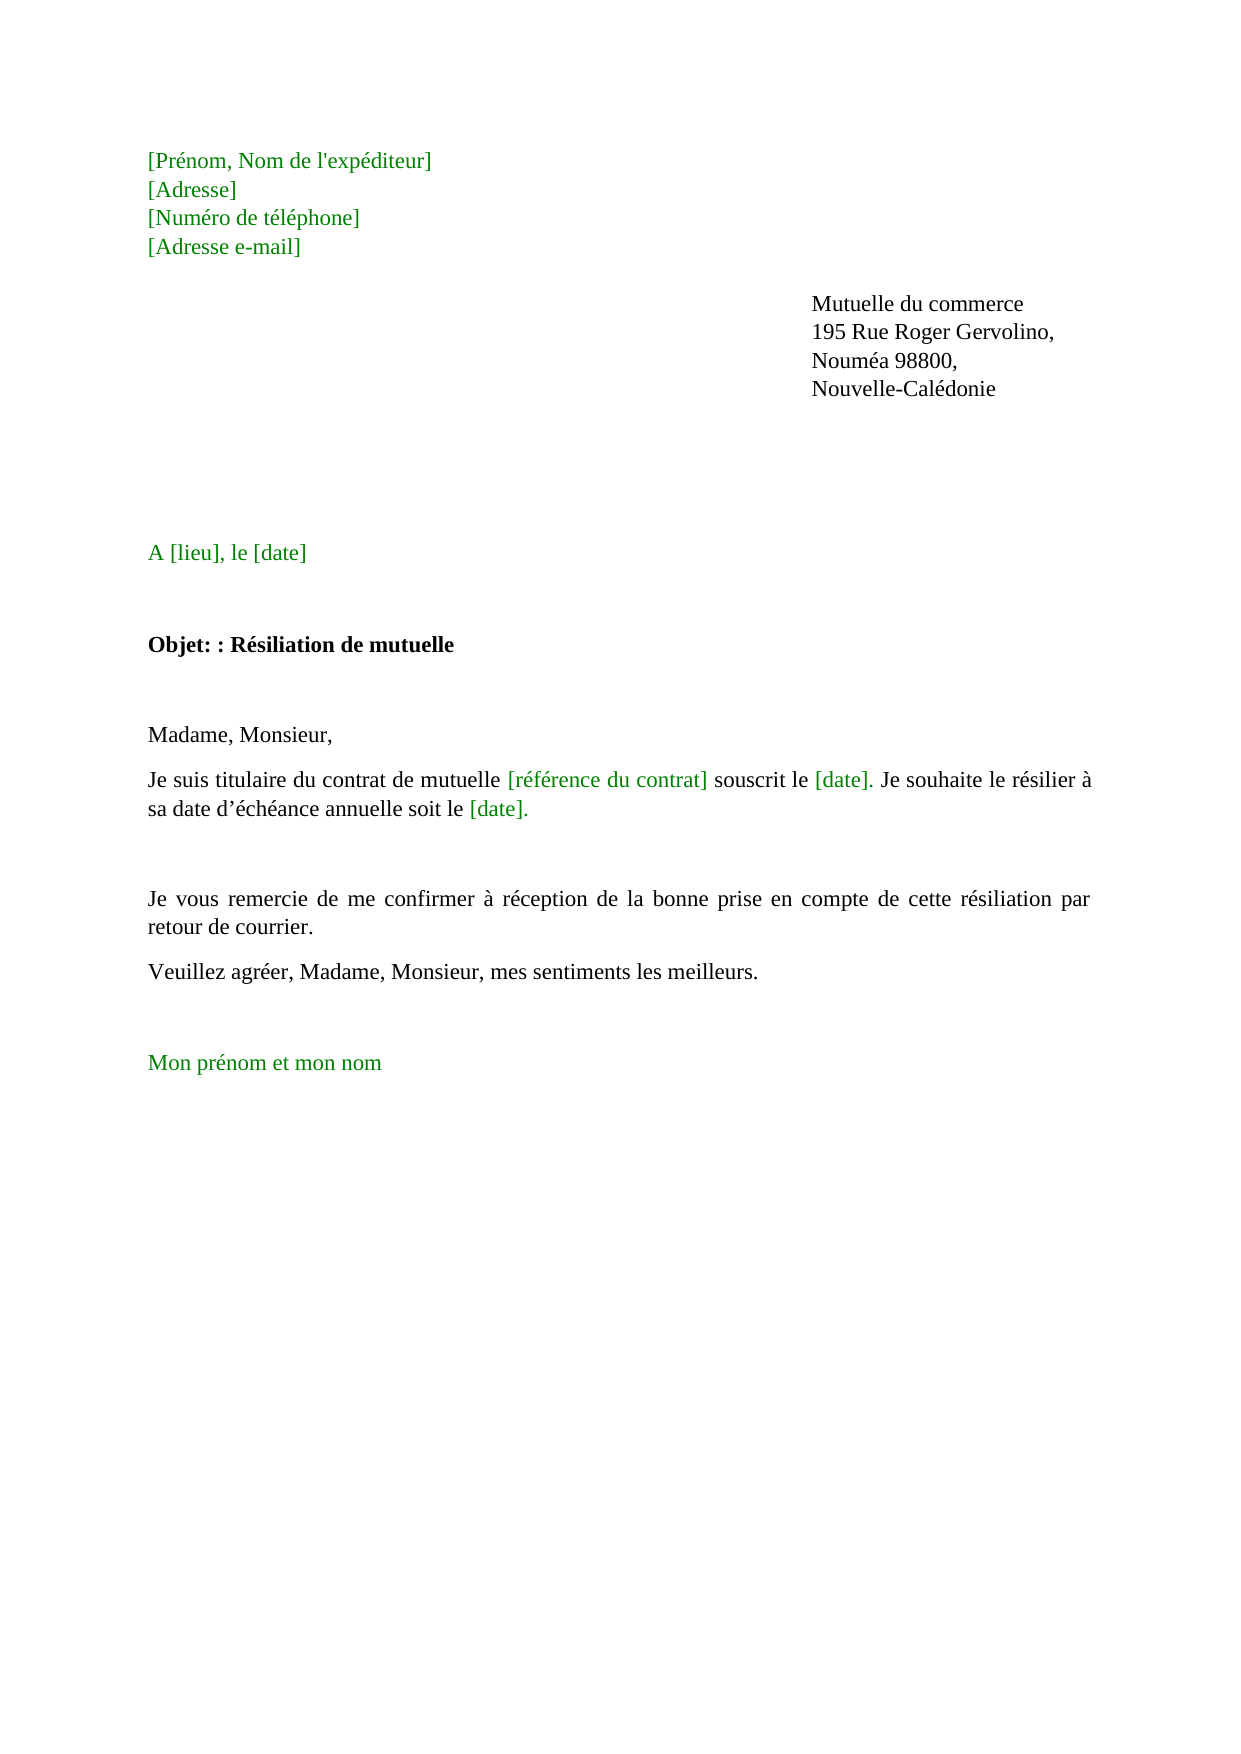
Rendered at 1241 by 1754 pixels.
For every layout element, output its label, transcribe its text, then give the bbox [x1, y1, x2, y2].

text Nouméa 98800, [738, 347, 1093, 373]
text Nouvelle-Calédonie [148, 375, 1093, 401]
text Je vous remercie de me confirmer à réception de la bonne prise en compte de cette résiliation par retour de courrier. [148, 885, 1093, 939]
text [Numéro de téléphone] [148, 204, 1093, 231]
text 195 Rue Roger Gervolino, [738, 318, 1093, 344]
text A [lieu], le [date] [148, 539, 1093, 565]
text Objet: : Résiliation de mutuelle [148, 631, 1093, 657]
text Mon prénom et mon nom [148, 1048, 1093, 1075]
text Mutuelle du commerce [811, 290, 1093, 316]
text Je suis titulaire du contrat de mutuelle [référence du contrat] souscrit le [date]. Je souhaite le résilier à sa date d’échéance annuelle soit le [date]. [148, 766, 1093, 821]
text [Adresse e-mail] [148, 233, 1093, 259]
text Veuillez agréer, Madame, Monsieur, mes sentiments les meilleurs. [148, 958, 1093, 985]
text [Adresse] [148, 176, 1093, 202]
text Madame, Monsieur, [148, 721, 1093, 747]
text [Prénom, Nom de l'expéditeur] [148, 148, 1093, 174]
